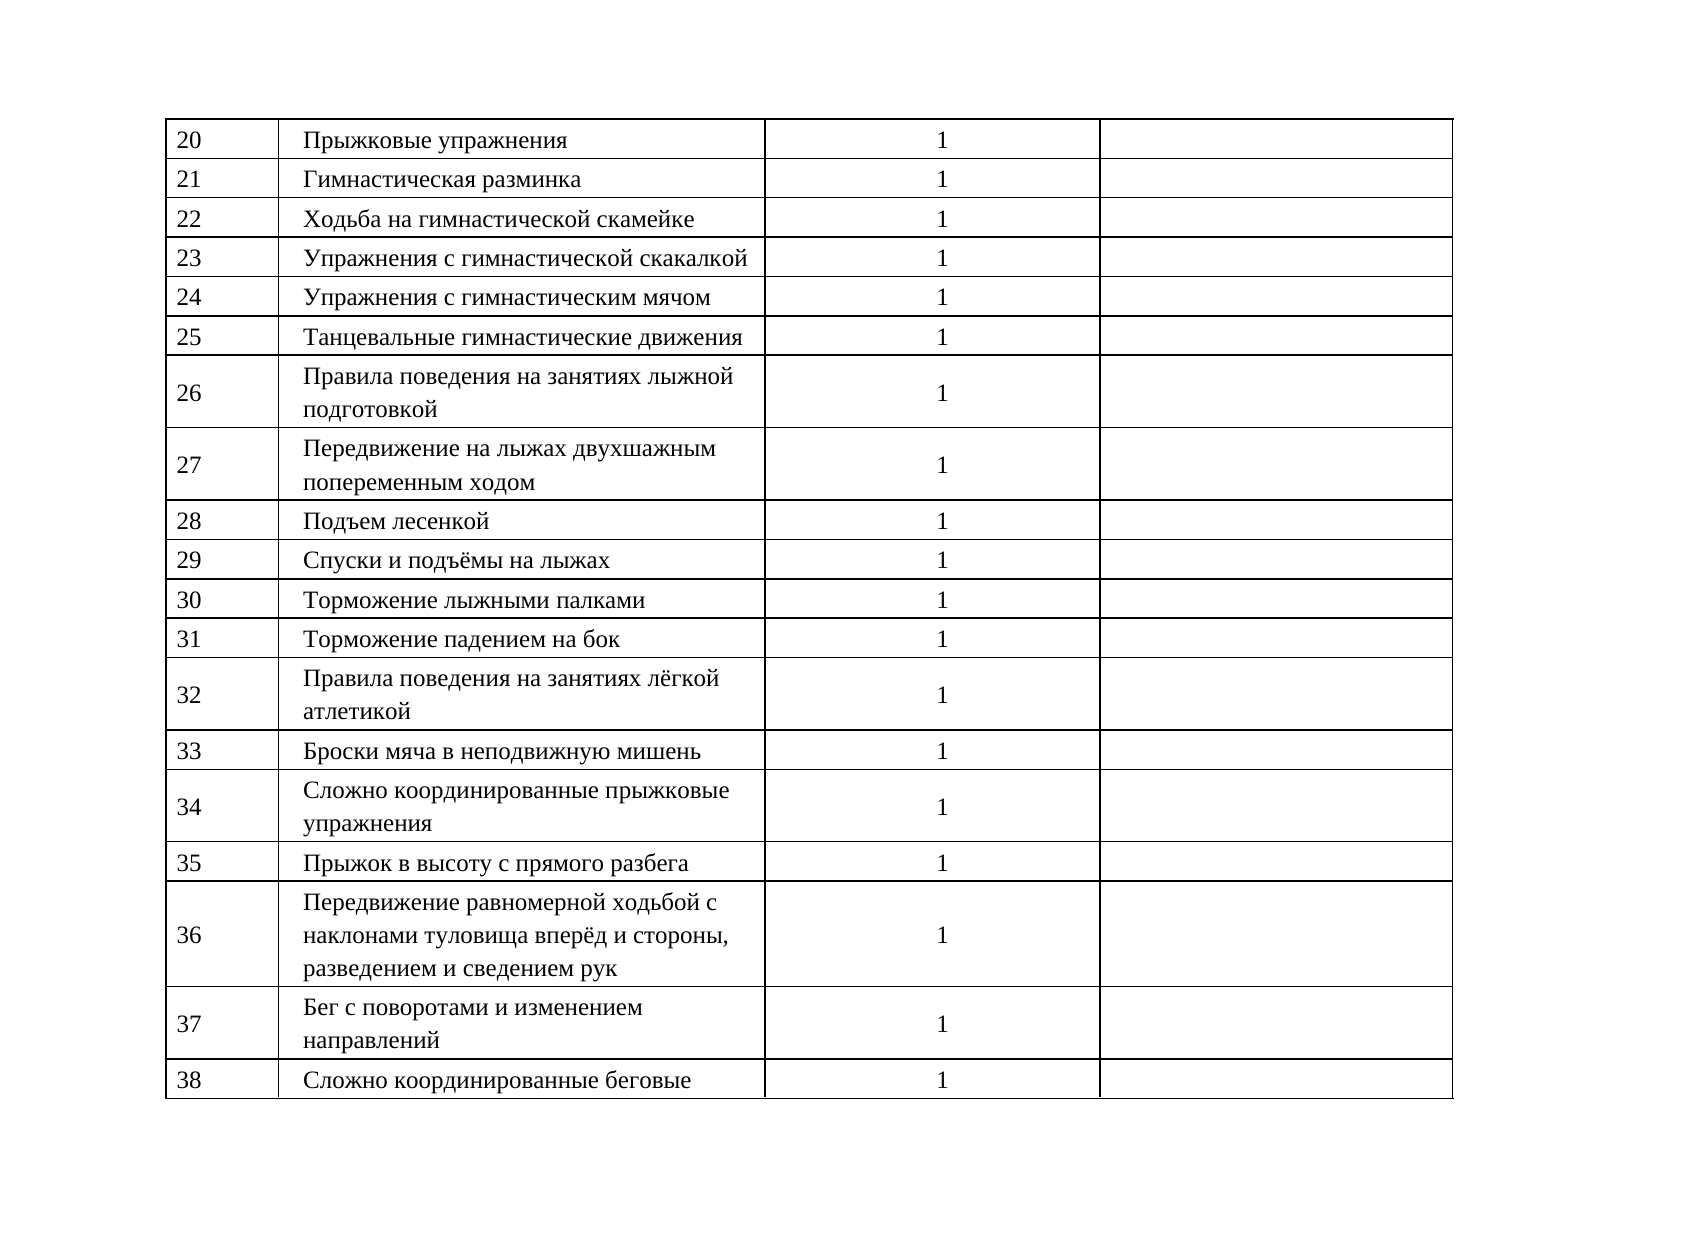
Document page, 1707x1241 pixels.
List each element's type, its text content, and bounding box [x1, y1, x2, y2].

table_cell 28 [167, 501, 278, 538]
table_cell Правила поведения на занятиях лыжной подготовкой [279, 356, 764, 427]
table_cell 1 [766, 277, 1099, 315]
table_cell Передвижение равномерной ходьбой с наклонами туловища вперёд и стороны, разведением и сведением рук [279, 882, 764, 986]
table_cell Торможение лыжными палками [279, 580, 764, 617]
table_cell [1101, 198, 1452, 236]
table_cell 25 [167, 317, 278, 354]
table_cell [1101, 501, 1452, 538]
table_cell [1101, 987, 1452, 1058]
table_cell 1 [766, 987, 1099, 1058]
table_cell [1101, 159, 1452, 197]
table_cell [1101, 1060, 1452, 1097]
table_cell Танцевальные гимнастические движения [279, 317, 764, 354]
table_cell Прыжок в высоту с прямого разбега [279, 842, 764, 880]
table_cell Гимнастическая разминка [279, 159, 764, 197]
table_cell 20 [167, 120, 278, 157]
table_cell Торможение падением на бок [279, 619, 764, 657]
table_cell Упражнения с гимнастическим мячом [279, 277, 764, 315]
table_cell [279, 1060, 764, 1097]
table_cell 24 [167, 277, 278, 315]
table_cell [1101, 238, 1452, 276]
table_cell Бег с поворотами и изменением направлений [279, 987, 764, 1058]
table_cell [279, 120, 764, 157]
table_cell 1 [766, 540, 1099, 578]
table_cell 38 [167, 1060, 278, 1097]
table_cell 33 [167, 731, 278, 768]
table_cell 1 [766, 428, 1099, 499]
table_cell 1 [766, 580, 1099, 617]
table_cell 26 [167, 356, 278, 427]
table_cell 1 [766, 356, 1099, 427]
table_cell 1 [766, 1060, 1099, 1097]
table_cell 1 [766, 770, 1099, 841]
table_cell [1101, 317, 1452, 354]
table_cell 1 [766, 842, 1099, 880]
table_cell [1101, 120, 1452, 157]
table_cell [1101, 540, 1452, 578]
table_cell 1 [766, 120, 1099, 157]
table_cell [1101, 842, 1452, 880]
table_cell 1 [766, 198, 1099, 236]
table_cell 34 [167, 770, 278, 841]
table_cell [1101, 619, 1452, 657]
table_cell 1 [766, 501, 1099, 538]
table_cell Правила поведения на занятиях лёгкой атлетикой [279, 658, 764, 729]
table_cell Упражнения с гимнастической скакалкой [279, 238, 764, 276]
table_cell Сложно координированные прыжковые упражнения [279, 770, 764, 841]
table_cell [1101, 882, 1452, 986]
table_cell 36 [167, 882, 278, 986]
table_cell Броски мяча в неподвижную мишень [279, 731, 764, 768]
table_cell Ходьба на гимнастической скамейке [279, 198, 764, 236]
table_cell Спуски и подъёмы на лыжах [279, 540, 764, 578]
table_cell [1101, 770, 1452, 841]
table_cell 30 [167, 580, 278, 617]
table_cell Подъем лесенкой [279, 501, 764, 538]
table_cell 35 [167, 842, 278, 880]
table_cell [1101, 658, 1452, 729]
table_cell 1 [766, 882, 1099, 986]
table_cell 1 [766, 238, 1099, 276]
table_cell 22 [167, 198, 278, 236]
table_cell [1101, 277, 1452, 315]
table_cell [1101, 428, 1452, 499]
table_cell 32 [167, 658, 278, 729]
table_cell [1101, 356, 1452, 427]
table_cell 37 [167, 987, 278, 1058]
table_cell 31 [167, 619, 278, 657]
table_cell 1 [766, 731, 1099, 768]
table_cell 1 [766, 619, 1099, 657]
table_cell [1101, 580, 1452, 617]
table_cell 21 [167, 159, 278, 197]
table_cell [1101, 731, 1452, 768]
table_cell 29 [167, 540, 278, 578]
table_cell 1 [766, 317, 1099, 354]
table_cell 1 [766, 159, 1099, 197]
table_cell 23 [167, 238, 278, 276]
table_cell 27 [167, 428, 278, 499]
table_cell Передвижение на лыжах двухшажным попеременным ходом [279, 428, 764, 499]
table_cell 1 [766, 658, 1099, 729]
